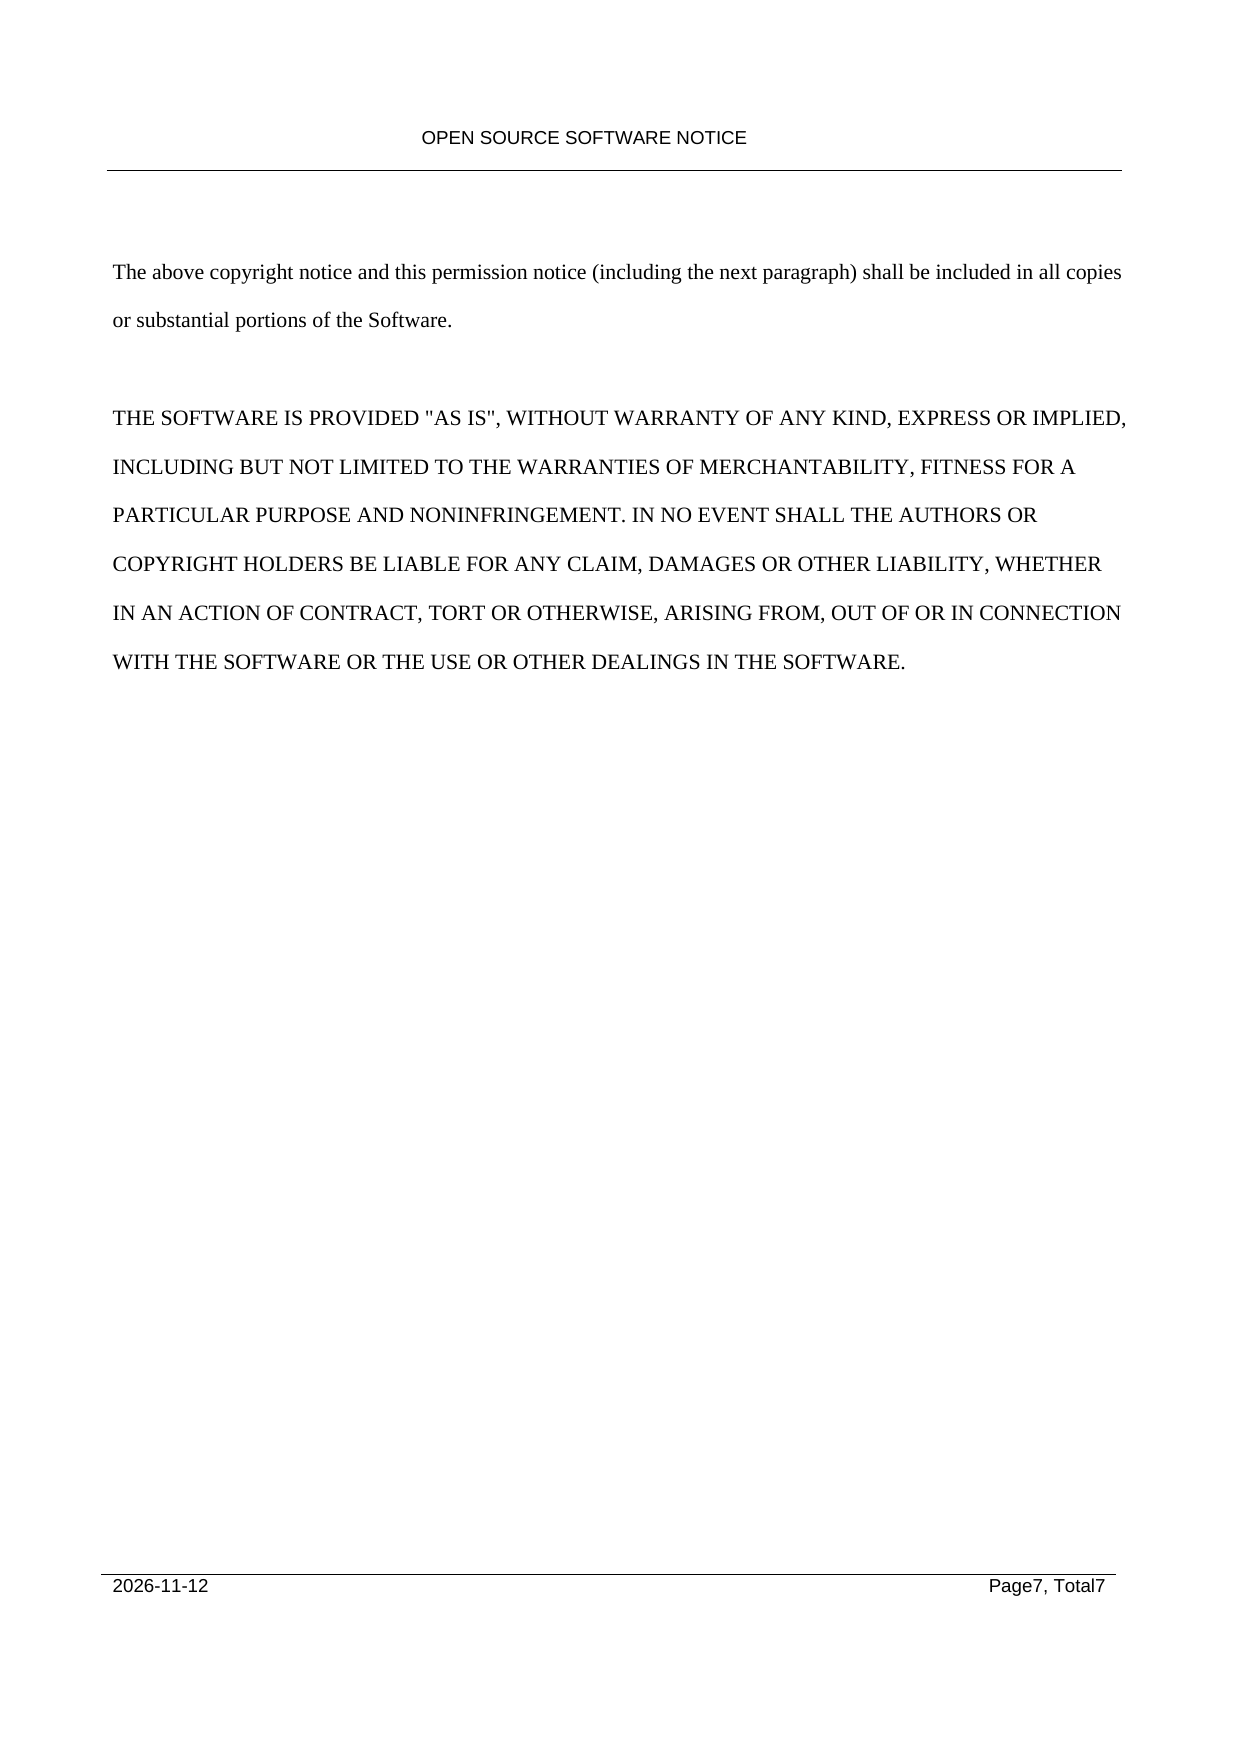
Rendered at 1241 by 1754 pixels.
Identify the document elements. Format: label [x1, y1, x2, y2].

text [112, 206, 1128, 678]
